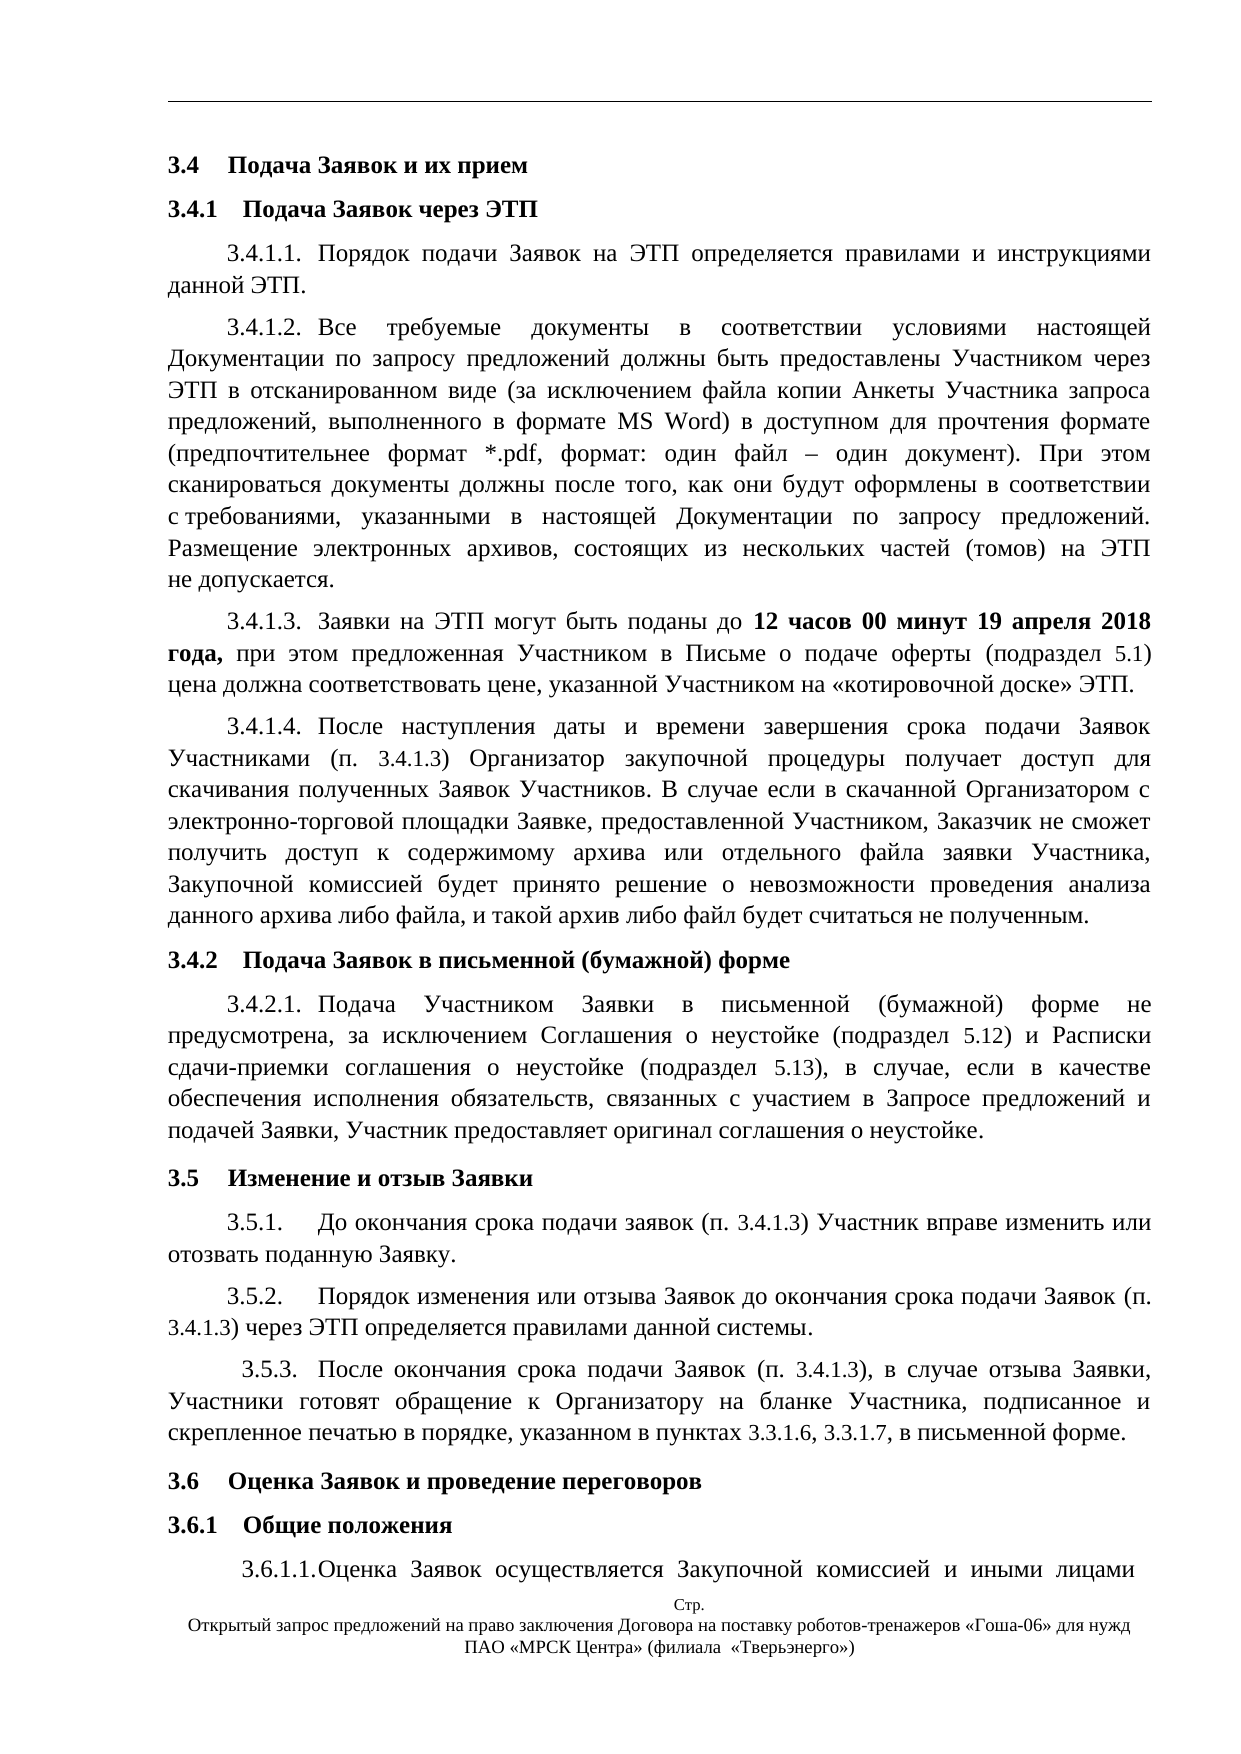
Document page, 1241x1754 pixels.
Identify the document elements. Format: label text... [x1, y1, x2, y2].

subtitle Подача Заявок через ЭТП [168, 194, 1152, 223]
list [168, 1554, 1135, 1583]
list До окончания срока подачи заявок (п. 3.4.1.3) Участник вправе изменить или отозвать поданную Заявку. [168, 1207, 1152, 1268]
subtitle Подача Заявок в письменной (бумажной) форме [168, 945, 1152, 973]
subtitle Подача Заявок и их прием [168, 150, 1152, 179]
list После наступления даты и времени завершения срока подачи Заявок Участниками (п. 3.4.1.3) Организатор закупочной процедуры получает доступ для скачивания полученных Заявок Участников. В случае если в скачанной Организатором с электронно-торговой площадки Заявке, предоставленной Участником, Заказчик не сможет получить доступ к содержимому архива или отдельного файла заявки Участника, Закупочной комиссией будет принято решение о невозможности проведения анализа данного архива либо файла, и такой архив либо файл будет считаться не полученным. [168, 711, 1152, 929]
list Порядок изменения или отзыва Заявок до окончания срока подачи Заявок (п. 3.4.1.3) через ЭТП определяется правилами данной системы. [168, 1281, 1152, 1341]
subtitle Изменение и отзыв Заявки [168, 1163, 1152, 1192]
list Все требуемые документы в соответствии условиями настоящей Документации по запросу предложений должны быть предоставлены Участником через ЭТП в отсканированном виде (за исключением файла копии Анкеты Участника запроса предложений, выполненного в формате MS Word) в доступном для прочтения формате (предпочтительнее формат *.pdf, формат: один файл – один документ). При этом сканироваться документы должны после того, как они будут оформлены в соответствии с требованиями, указанными в настоящей Документации по запросу предложений. Размещение электронных архивов, состоящих из нескольких частей (томов) на ЭТП не допускается. [168, 312, 1152, 593]
list После окончания срока подачи Заявок (п. 3.4.1.3), в случае отзыва Заявки, Участники готовят обращение к Организатору на бланке Участника, подписанное и скрепленное печатью в порядке, указанном в пунктах 3.3.1.6, 3.3.1.7, в письменной форме. [168, 1354, 1152, 1446]
list Заявки на ЭТП могут быть поданы до 12 часов 00 минут 19 апреля 2018 года, при этом предложенная Участником в Письме о подаче оферты (подраздел 5.1) цена должна соответствовать цене, указанной Участником на «котировочной доске» ЭТП. [168, 606, 1152, 698]
subtitle Общие положения [168, 1510, 1152, 1538]
subtitle Оценка Заявок и проведение переговоров [168, 1466, 1152, 1494]
list Порядок подачи Заявок на ЭТП определяется правилами и инструкциями данной ЭТП. [168, 238, 1152, 298]
list Подача Участником Заявки в письменной (бумажной) форме не предусмотрена, за исключением Соглашения о неустойке (подраздел 5.12) и Расписки сдачи-приемки соглашения о неустойке (подраздел 5.13), в случае, если в качестве обеспечения исполнения обязательств, связанных с участием в Запросе предложений и подачей Заявки, Участник предоставляет оригинал соглашения о неустойке. [168, 989, 1152, 1144]
